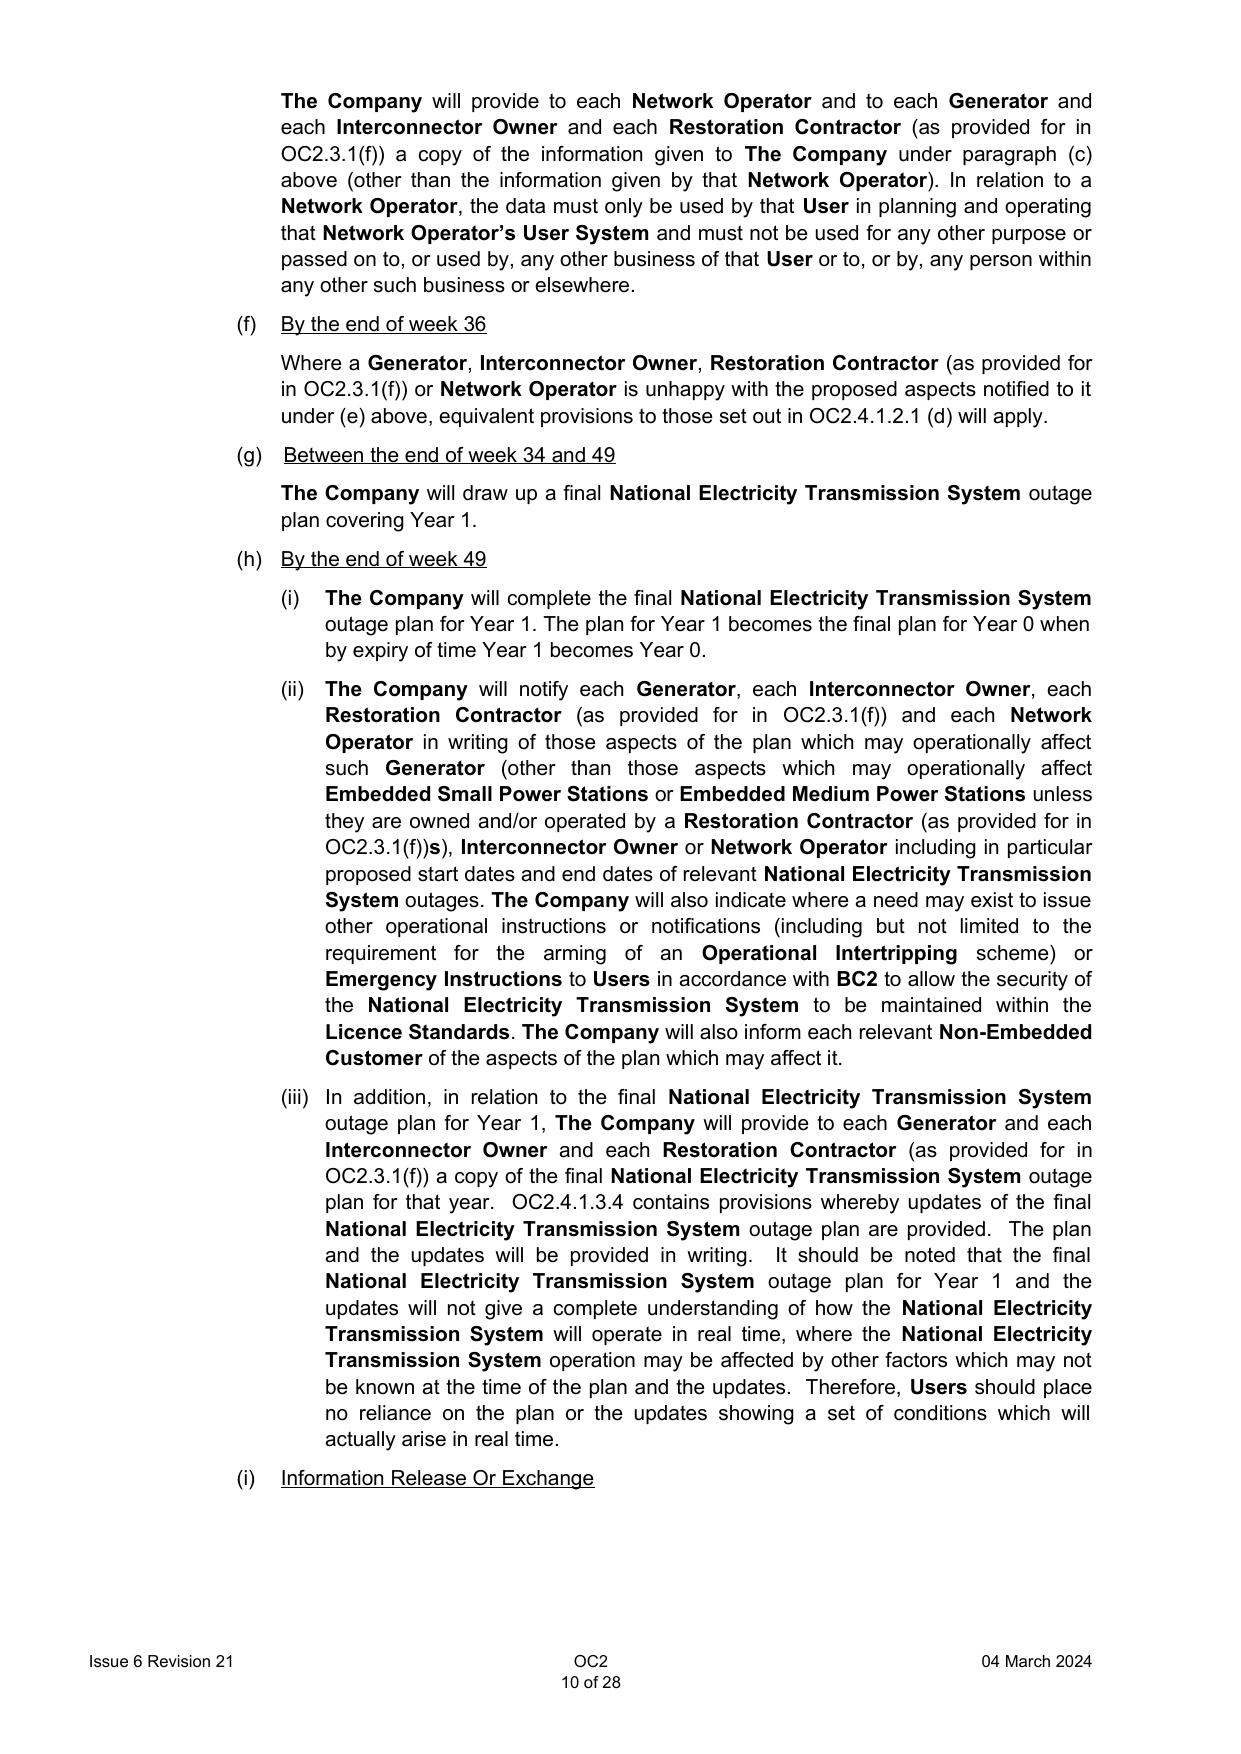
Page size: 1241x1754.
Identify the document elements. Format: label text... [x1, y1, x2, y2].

text Where a Generator, Interconnector Owner, Restoration Contractor (as provided for in OC2.3.1(f)) or Network Operator is unhappy with the proposed aspects notified to it under (e) above, equivalent provisions to those set out in OC2.4.1.2.1 (d) will apply. [236, 351, 1092, 427]
text The Company will draw up a final National Electricity Transmission System outage plan covering Year 1. [236, 481, 1092, 532]
text (iii) In addition, in relation to the final National Electricity Transmission System outage plan for Year 1, The Company will provide to each Generator and each Interconnector Owner and each Restoration Contractor (as provided for in OC2.3.1(f)) a copy of the final National Electricity Transmission System outage plan for that year. OC2.4.1.3.4 contains provisions whereby updates of the final National Electricity Transmission System outage plan are provided. The plan and the updates will be provided in writing. It should be noted that the final National Electricity Transmission System outage plan for Year 1 and the updates will not give a complete understanding of how the National Electricity Transmission System will operate in real time, where the National Electricity Transmission System operation may be affected by other factors which may not be known at the time of the plan and the updates. Therefore, Users should place no reliance on the plan or the updates showing a set of conditions which will actually arise in real time. [281, 1085, 1092, 1451]
text (ii) The Company will notify each Generator, each Interconnector Owner, each Restoration Contractor (as provided for in OC2.3.1(f)) and each Network Operator in writing of those aspects of the plan which may operationally affect such Generator (other than those aspects which may operationally affect Embedded Small Power Stations or Embedded Medium Power Stations unless they are owned and/or operated by a Restoration Contractor (as provided for in OC2.3.1(f))s), Interconnector Owner or Network Operator including in particular proposed start dates and end dates of relevant National Electricity Transmission System outages. The Company will also indicate where a need may exist to issue other operational instructions or notifications (including but not limited to the requirement for the arming of an Operational Intertripping scheme) or Emergency Instructions to Users in accordance with BC2 to allow the security of the National Electricity Transmission System to be maintained within the Licence Standards. The Company will also inform each relevant Non-Embedded Customer of the aspects of the plan which may affect it. [281, 677, 1092, 1070]
text The Company will provide to each Network Operator and to each Generator and each Interconnector Owner and each Restoration Contractor (as provided for in OC2.3.1(f)) a copy of the information given to The Company under paragraph (c) above (other than the information given by that Network Operator). In relation to a Network Operator, the data must only be used by that User in planning and operating that Network Operator’s User System and must not be used for any other purpose or passed on to, or used by, any other business of that User or to, or by, any person within any other such business or elsewhere. [236, 89, 1092, 297]
text (f) By the end of week 36 [236, 312, 1092, 336]
text (h) By the end of week 49 [236, 546, 1092, 570]
text (i) Information Release Or Exchange [236, 1466, 1092, 1490]
text (i) The Company will complete the final National Electricity Transmission System outage plan for Year 1. The plan for Year 1 becomes the final plan for Year 0 when by expiry of time Year 1 becomes Year 0. [281, 585, 1092, 662]
text (g) Between the end of week 34 and 49 [89, 442, 1092, 466]
